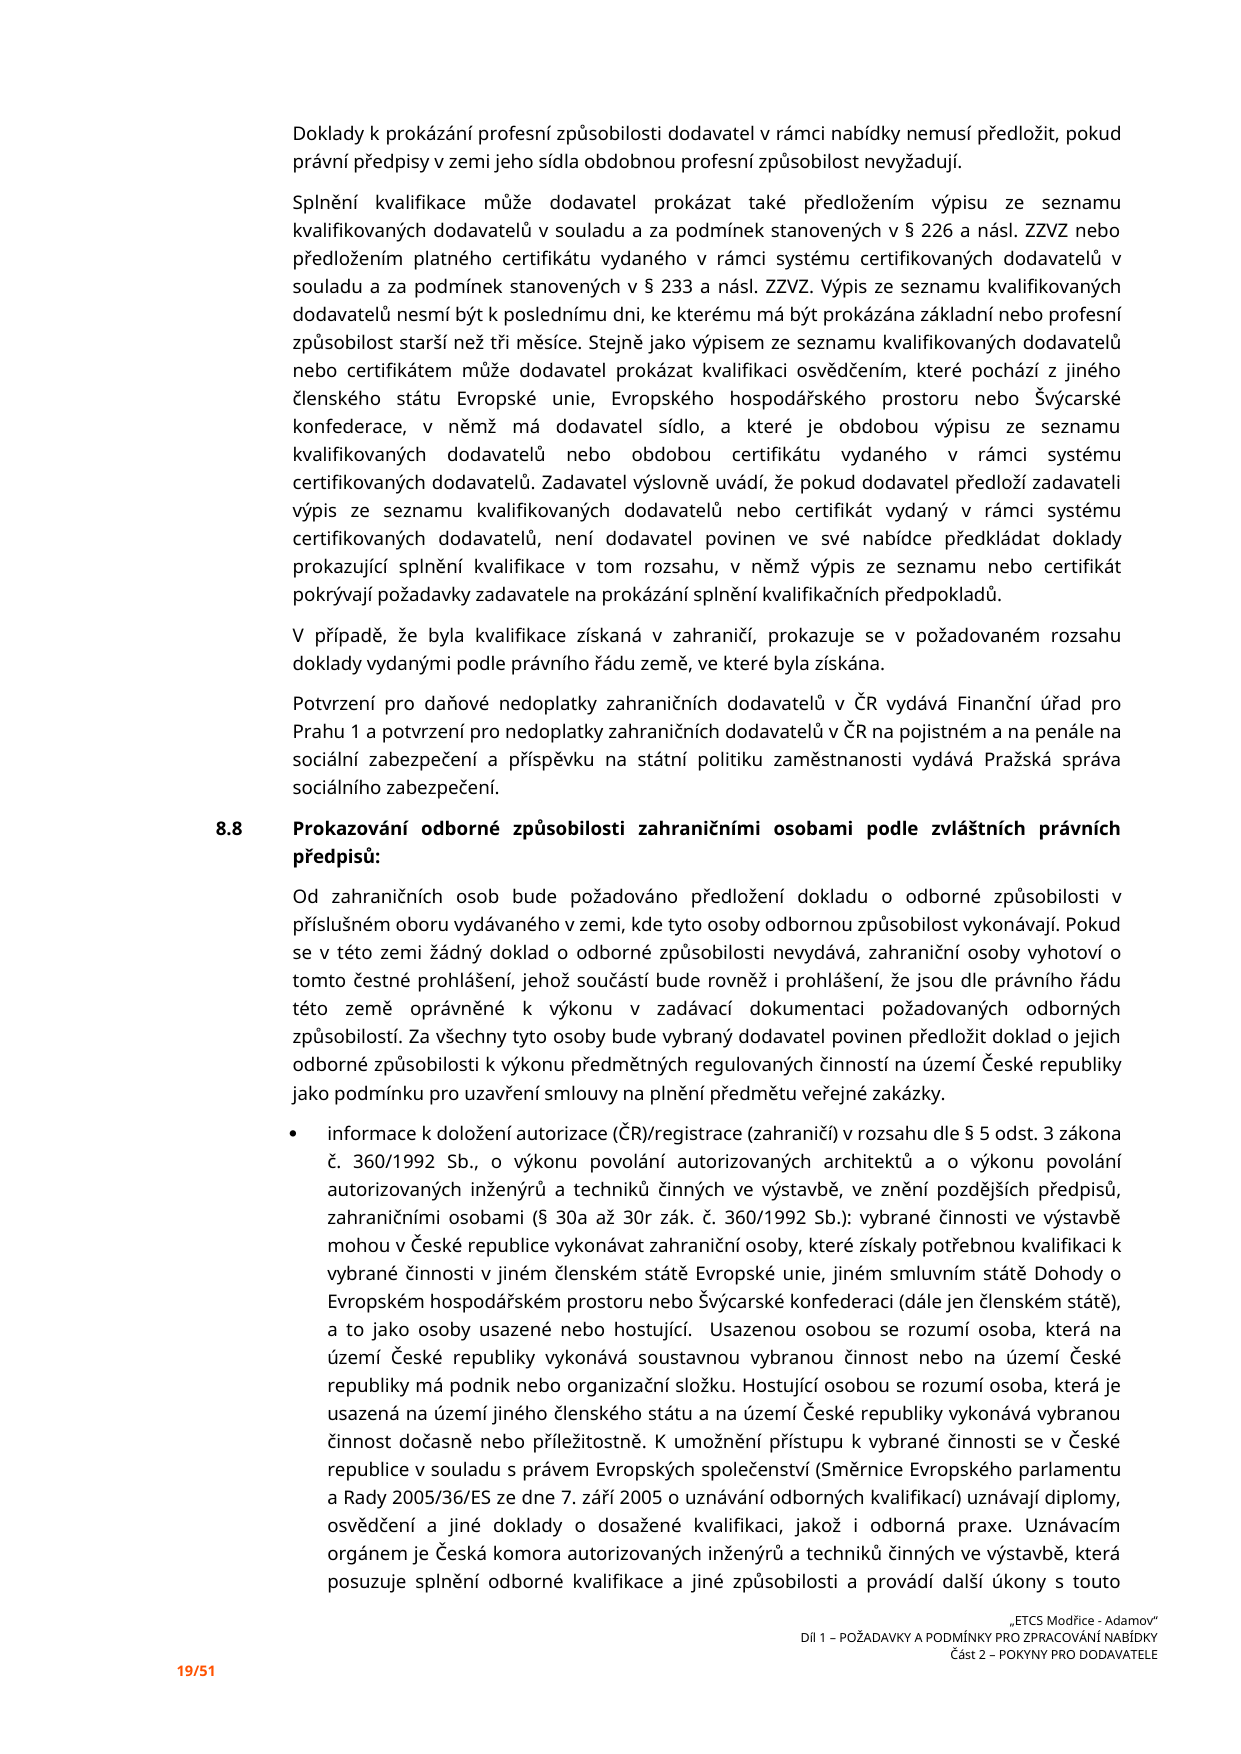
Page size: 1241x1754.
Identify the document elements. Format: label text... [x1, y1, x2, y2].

text Od zahraničních osob bude požadováno předložení dokladu o odborné způsobilosti v příslušném oboru vydávaného v zemi, kde tyto osoby odbornou způsobilost vykonávají. Pokud se v této zemi žádný doklad o odborné způsobilosti nevydává, zahraniční osoby vyhotoví o tomto čestné prohlášení, jehož součástí bude rovněž i prohlášení, že jsou dle právního řádu této země oprávněné k výkonu v zadávací dokumentaci požadovaných odborných způsobilostí. Za všechny tyto osoby bude vybraný dodavatel povinen předložit doklad o jejich odborné způsobilosti k výkonu předmětných regulovaných činností na území České republiky jako podmínku pro uzavření smlouvy na plnění předmětu veřejné zakázky. [292, 884, 1122, 1105]
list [289, 1120, 1122, 1594]
text Splnění kvalifikace může dodavatel prokázat také předložením výpisu ze seznamu kvalifikovaných dodavatelů v souladu a za podmínek stanovených v § 226 a násl. ZZVZ nebo předložením platného certifikátu vydaného v rámci systému certifikovaných dodavatelů v souladu a za podmínek stanovených v § 233 a násl. ZZVZ. Výpis ze seznamu kvalifikovaných dodavatelů nesmí být k poslednímu dni, ke kterému má být prokázána základní nebo profesní způsobilost starší než tři měsíce. Stejně jako výpisem ze seznamu kvalifikovaných dodavatelů nebo certifikátem může dodavatel prokázat kvalifikaci osvědčením, které pochází z jiného členského státu Evropské unie, Evropského hospodářského prostoru nebo Švýcarské konfederace, v němž má dodavatel sídlo, a které je obdobou výpisu ze seznamu kvalifikovaných dodavatelů nebo obdobou certifikátu vydaného v rámci systému certifikovaných dodavatelů. Zadavatel výslovně uvádí, že pokud dodavatel předloží zadavateli výpis ze seznamu kvalifikovaných dodavatelů nebo certifikát vydaný v rámci systému certifikovaných dodavatelů, není dodavatel povinen ve své nabídce předkládat doklady prokazující splnění kvalifikace v tom rozsahu, v němž výpis ze seznamu nebo certifikát pokrývají požadavky zadavatele na prokázání splnění kvalifikačních předpokladů. [292, 189, 1122, 607]
text Potvrzení pro daňové nedoplatky zahraničních dodavatelů v ČR vydává Finanční úřad pro Prahu 1 a potvrzení pro nedoplatky zahraničních dodavatelů v ČR na pojistném a na penále na sociální zabezpečení a příspěvku na státní politiku zaměstnanosti vydává Pražská správa sociálního zabezpečení. [292, 691, 1122, 800]
text Doklady k prokázání profesní způsobilosti dodavatel v rámci nabídky nemusí předložit, pokud právní předpisy v zemi jeho sídla obdobnou profesní způsobilost nevyžadují. [292, 121, 1122, 174]
text V případě, že byla kvalifikace získaná v zahraničí, prokazuje se v požadovaném rozsahu doklady vydanými podle právního řádu země, ve které byla získána. [292, 622, 1122, 676]
text Prokazování odborné způsobilosti zahraničními osobami podle zvláštních právních předpisů: [216, 815, 1122, 869]
